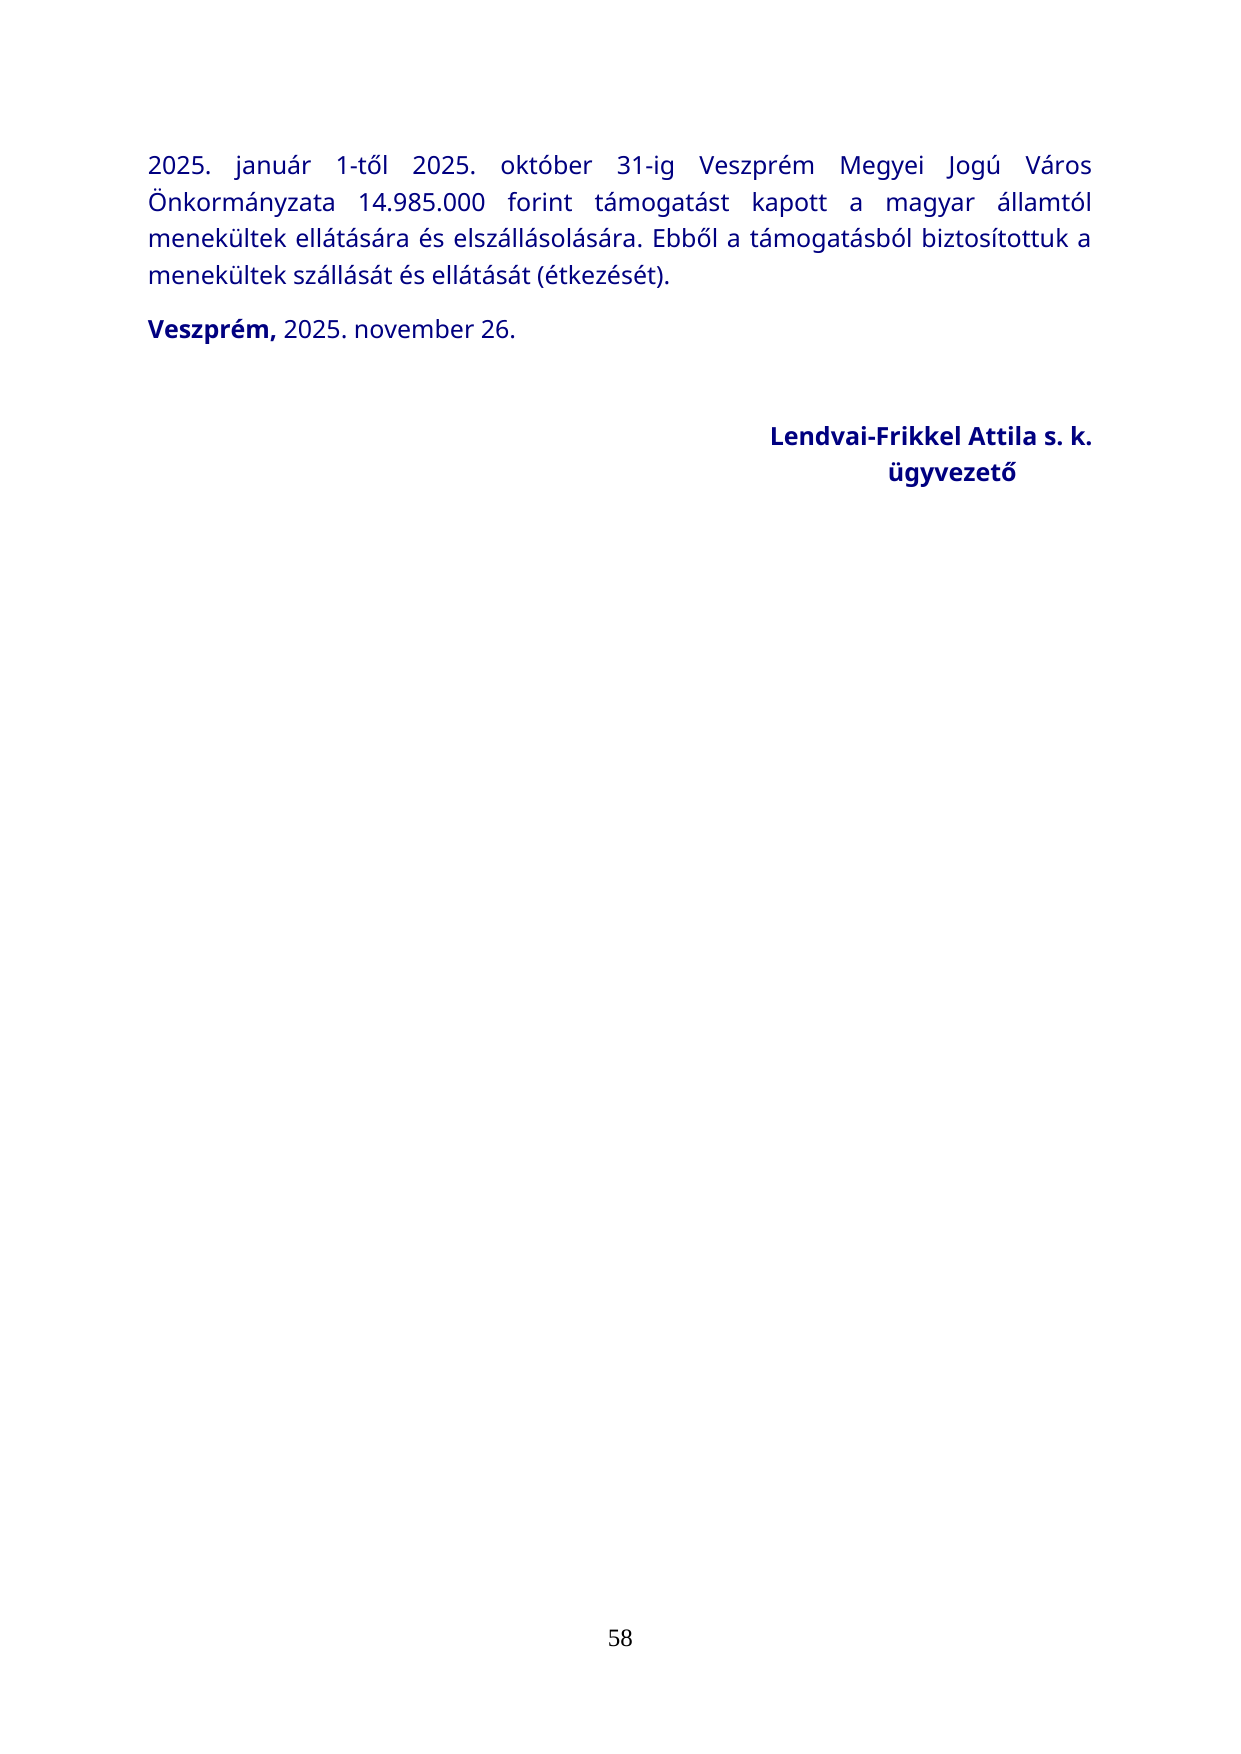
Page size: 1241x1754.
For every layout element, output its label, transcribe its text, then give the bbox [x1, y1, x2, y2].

text ügyvezető [811, 455, 1019, 489]
text Lendvai-Frikkel Attila s. k. [148, 418, 1093, 452]
text 2025. január 1-től 2025. október 31-ig Veszprém Megyei Jogú Város Önkormányzata 14.985.000 forint támogatást kapott a magyar államtól menekültek ellátására és elszállásolására. Ebből a támogatásból biztosítottuk a menekültek szállását és ellátását (étkezését). [148, 148, 1093, 292]
text Veszprém, 2025. november 26. [148, 311, 1093, 345]
